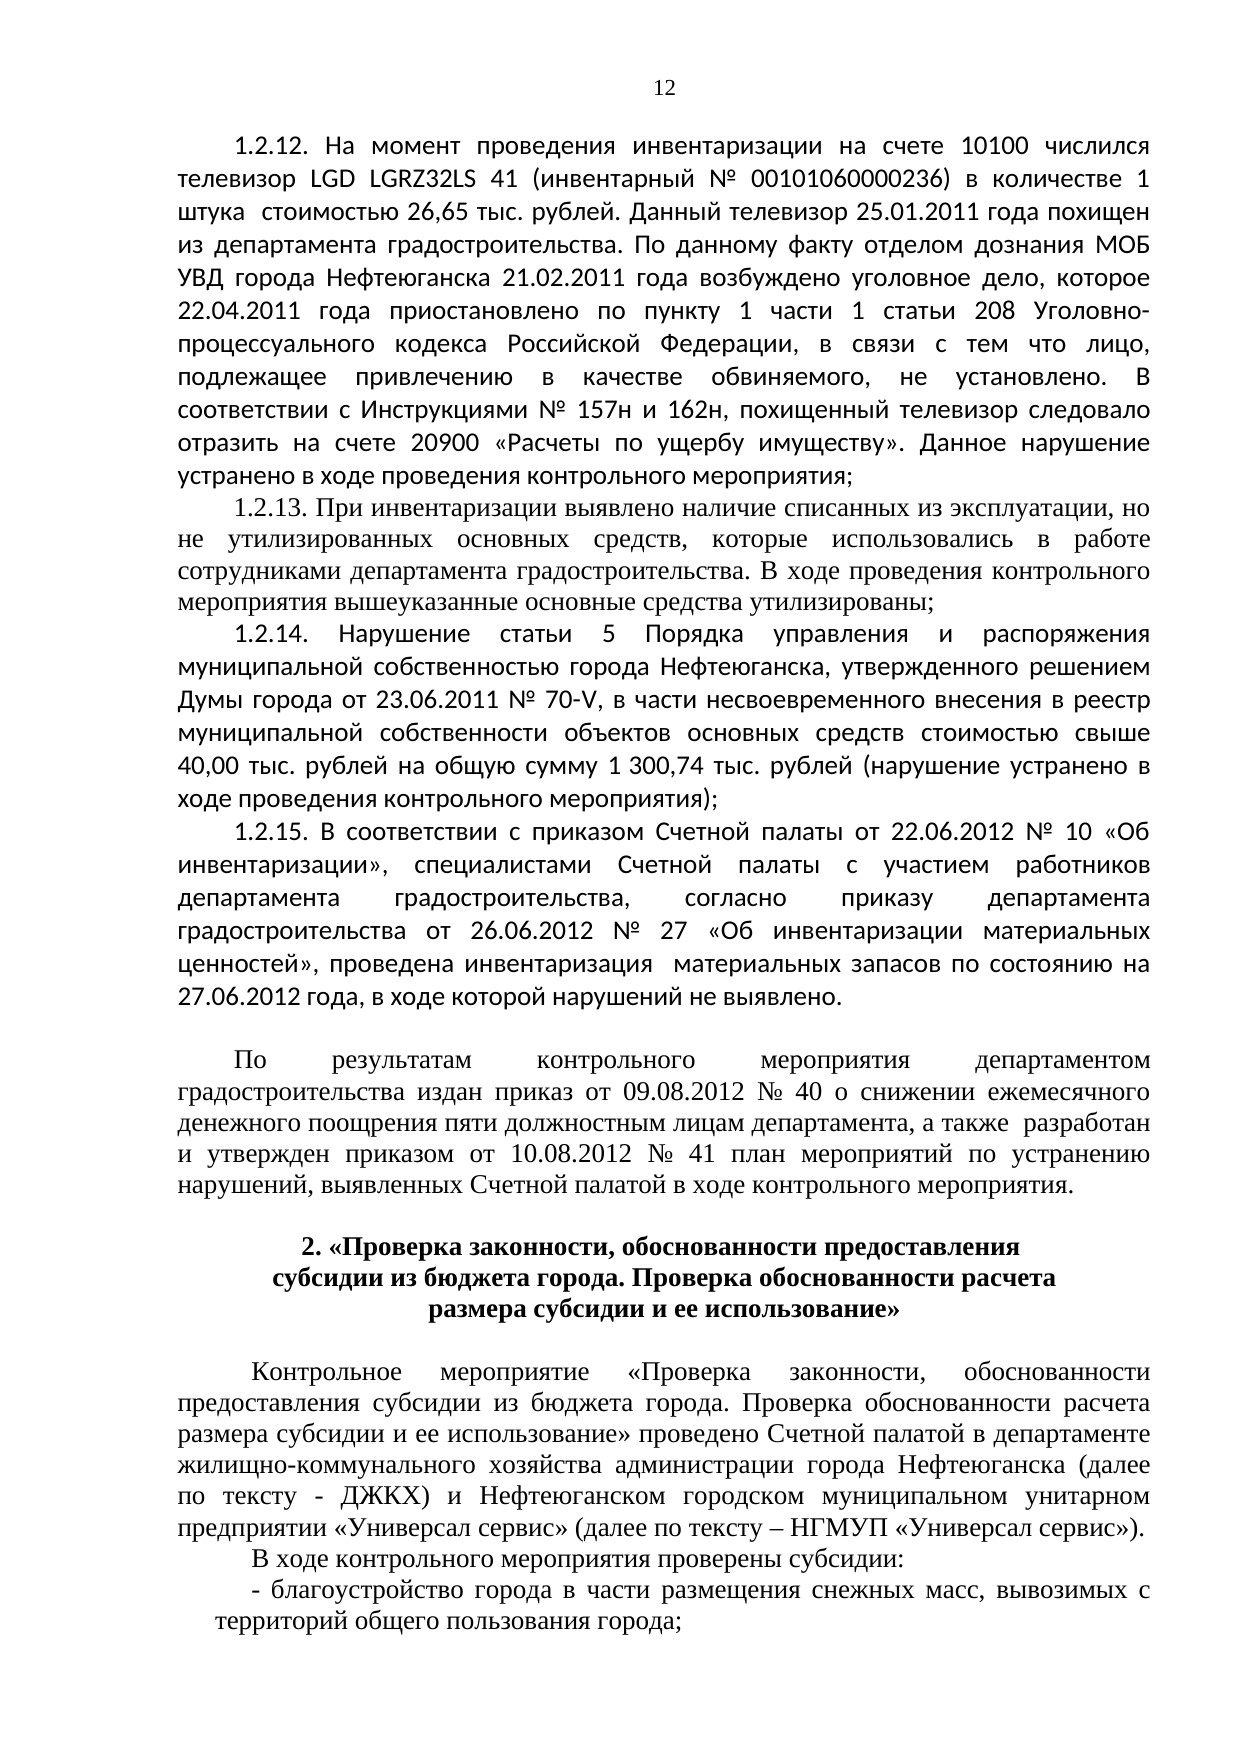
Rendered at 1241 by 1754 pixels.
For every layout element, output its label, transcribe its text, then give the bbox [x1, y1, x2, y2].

text Контрольное мероприятие «Проверка законности, обоснованности предоставления субсидии из бюджета города. Проверка обоснованности расчета размера субсидии и ее использование» проведено Счетной палатой в департаменте жилищно-коммунального хозяйства администрации города Нефтеюганска (далее по тексту - ДЖКХ) и Нефтеюганском городском муниципальном унитарном предприятии «Универсал сервис» (далее по тексту – НГМУП «Универсал сервис»). [177, 1355, 1152, 1542]
text 2. «Проверка законности, обоснованности предоставления субсидии из бюджета города. Проверка обоснованности расчета [177, 1230, 1152, 1293]
text 1.2.12. На момент проведения инвентаризации на счете 10100 числился телевизор LGD LGRZ32LS 41 (инвентарный № 00101060000236) в количестве 1 штука стоимостью 26,65 тыс. рублей. Данный телевизор 25.01.2011 года похищен из департамента градостроительства. По данному факту отделом дознания МОБ УВД города Нефтеюганска 21.02.2011 года возбуждено уголовное дело, которое 22.04.2011 года приостановлено по пункту 1 части 1 статьи 208 Уголовно-процессуального кодекса Российской Федерации, в связи с тем что лицо, подлежащее привлечению в качестве обвиняемого, не установлено. В соответствии с Инструкциями № 157н и 162н, похищенный телевизор следовало отразить на счете 20900 «Расчеты по ущербу имуществу». Данное нарушение устранено в ходе проведения контрольного мероприятия; [177, 128, 1152, 491]
text размера субсидии и ее использование» [177, 1293, 1152, 1324]
text 1.2.15. В соответствии с приказом Счетной палаты от 22.06.2012 № 10 «Об инвентаризации», специалистами Счетной палаты с участием работников департамента градостроительства, согласно приказу департамента градостроительства от 26.06.2012 № 27 «Об инвентаризации материальных ценностей», проведена инвентаризация материальных запасов по состоянию на 27.06.2012 года, в ходе которой нарушений не выявлено. [177, 814, 1152, 1012]
text - благоустройство города в части размещения снежных масс, вывозимых с территорий общего пользования города; [215, 1573, 1152, 1635]
text 1.2.14. Нарушение статьи 5 Порядка управления и распоряжения муниципальной собственностью города Нефтеюганска, утвержденного решением Думы города от 23.06.2011 № 70-V, в части несвоевременного внесения в реестр муниципальной собственности объектов основных средств стоимостью свыше 40,00 тыс. рублей на общую сумму 1 300,74 тыс. рублей (нарушение устранено в ходе проведения контрольного мероприятия); [177, 616, 1152, 814]
text По результатам контрольного мероприятия департаментом градостроительства издан приказ от 09.08.2012 № 40 о снижении ежемесячного денежного поощрения пяти должностным лицам департамента, а также разработан и утвержден приказом от 10.08.2012 № 41 план мероприятий по устранению нарушений, выявленных Счетной палатой в ходе контрольного мероприятия. [177, 1043, 1152, 1199]
text В ходе контрольного мероприятия проверены субсидии: [177, 1542, 1152, 1573]
text 1.2.13. При инвентаризации выявлено наличие списанных из эксплуатации, но не утилизированных основных средств, которые использовались в работе сотрудниками департамента градостроительства. В ходе проведения контрольного мероприятия вышеуказанные основные средства утилизированы; [177, 491, 1152, 616]
